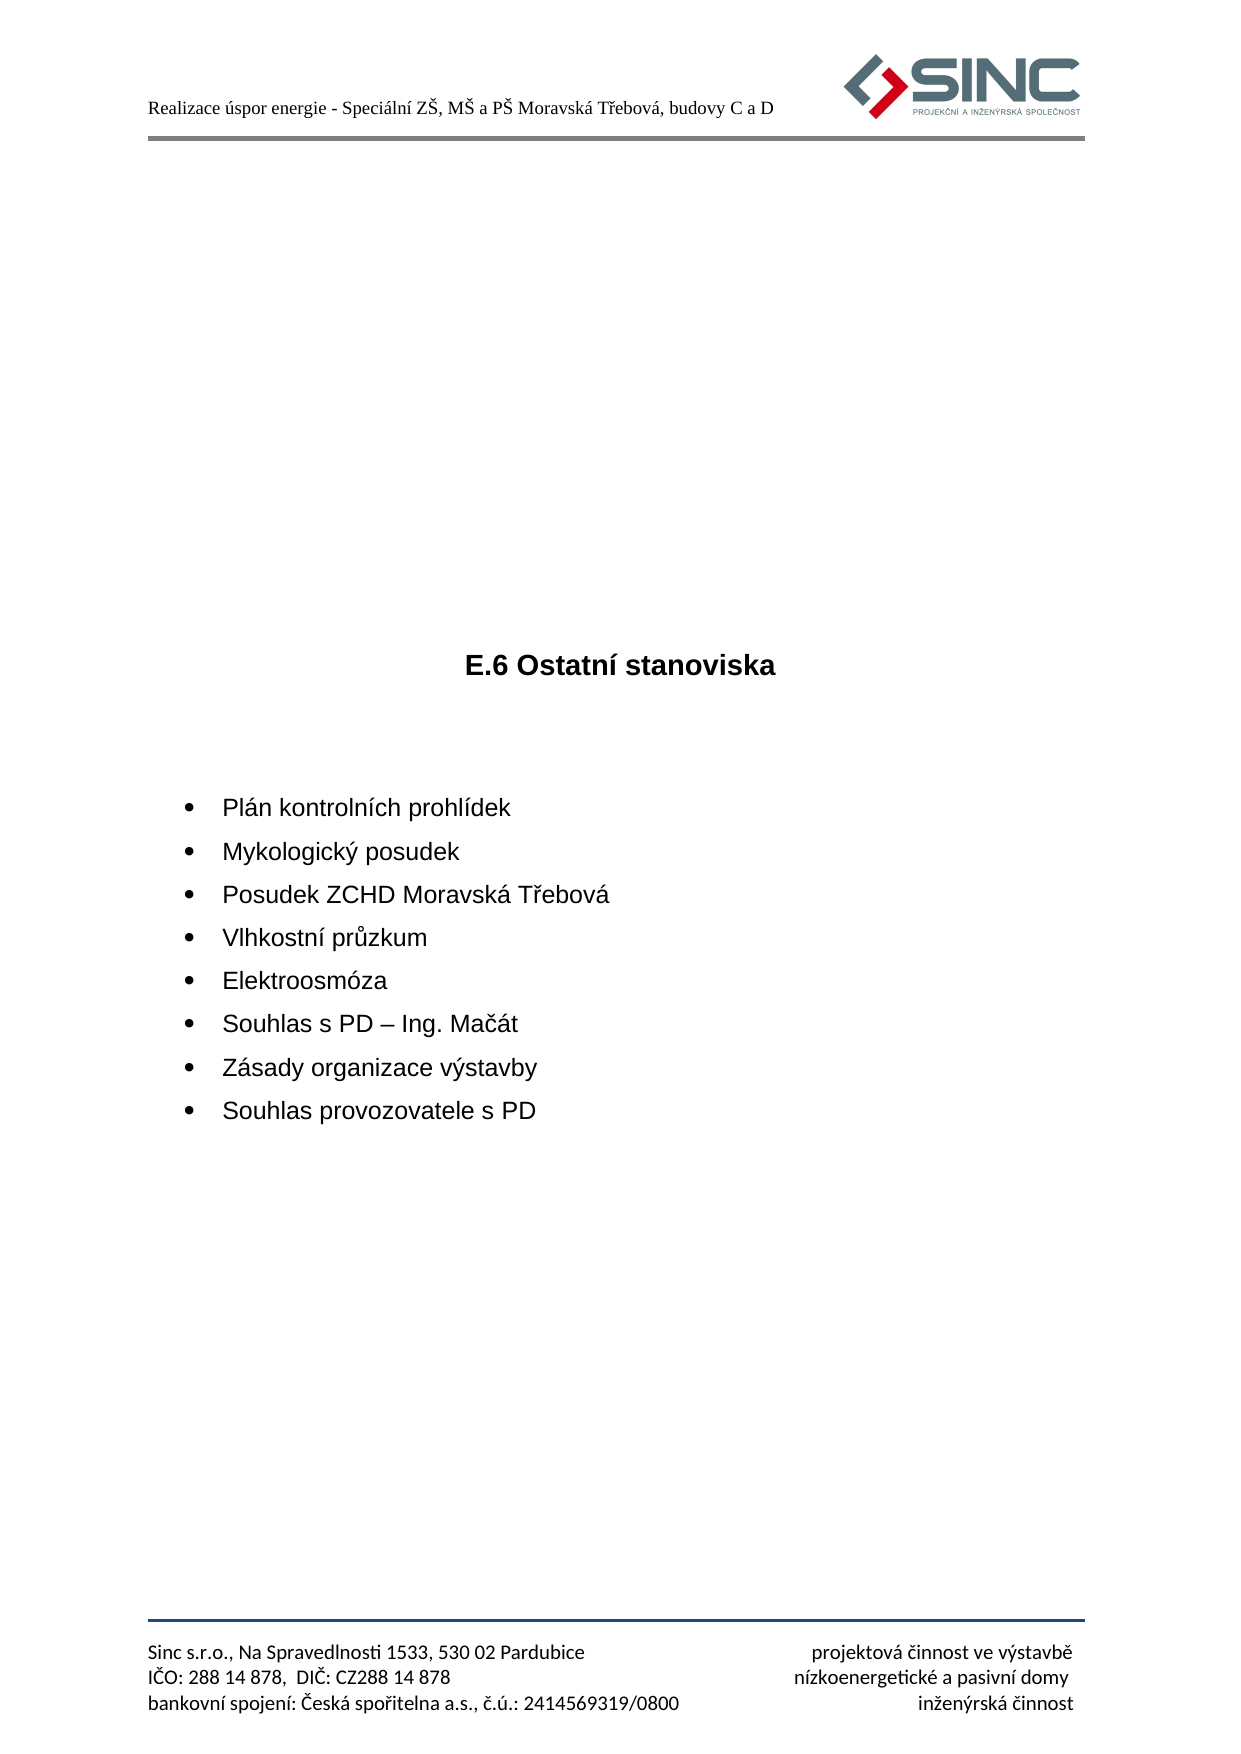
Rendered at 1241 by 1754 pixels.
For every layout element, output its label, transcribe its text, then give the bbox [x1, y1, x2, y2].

list Elektroosmóza [185, 966, 1093, 995]
list Souhlas s PD – Ing. Mačát [185, 1009, 1093, 1038]
list Posudek ZCHD Moravská Třebová [185, 880, 1093, 908]
text E.6 Ostatní stanoviska [148, 648, 1093, 681]
list Souhlas provozovatele s PD [185, 1096, 1093, 1125]
list Vlhkostní průzkum [185, 923, 1093, 952]
picture [837, 48, 1086, 125]
list Mykologický posudek [185, 836, 1093, 865]
list Plán kontrolních prohlídek [185, 793, 1093, 822]
list Zásady organizace výstavby [185, 1053, 1093, 1081]
